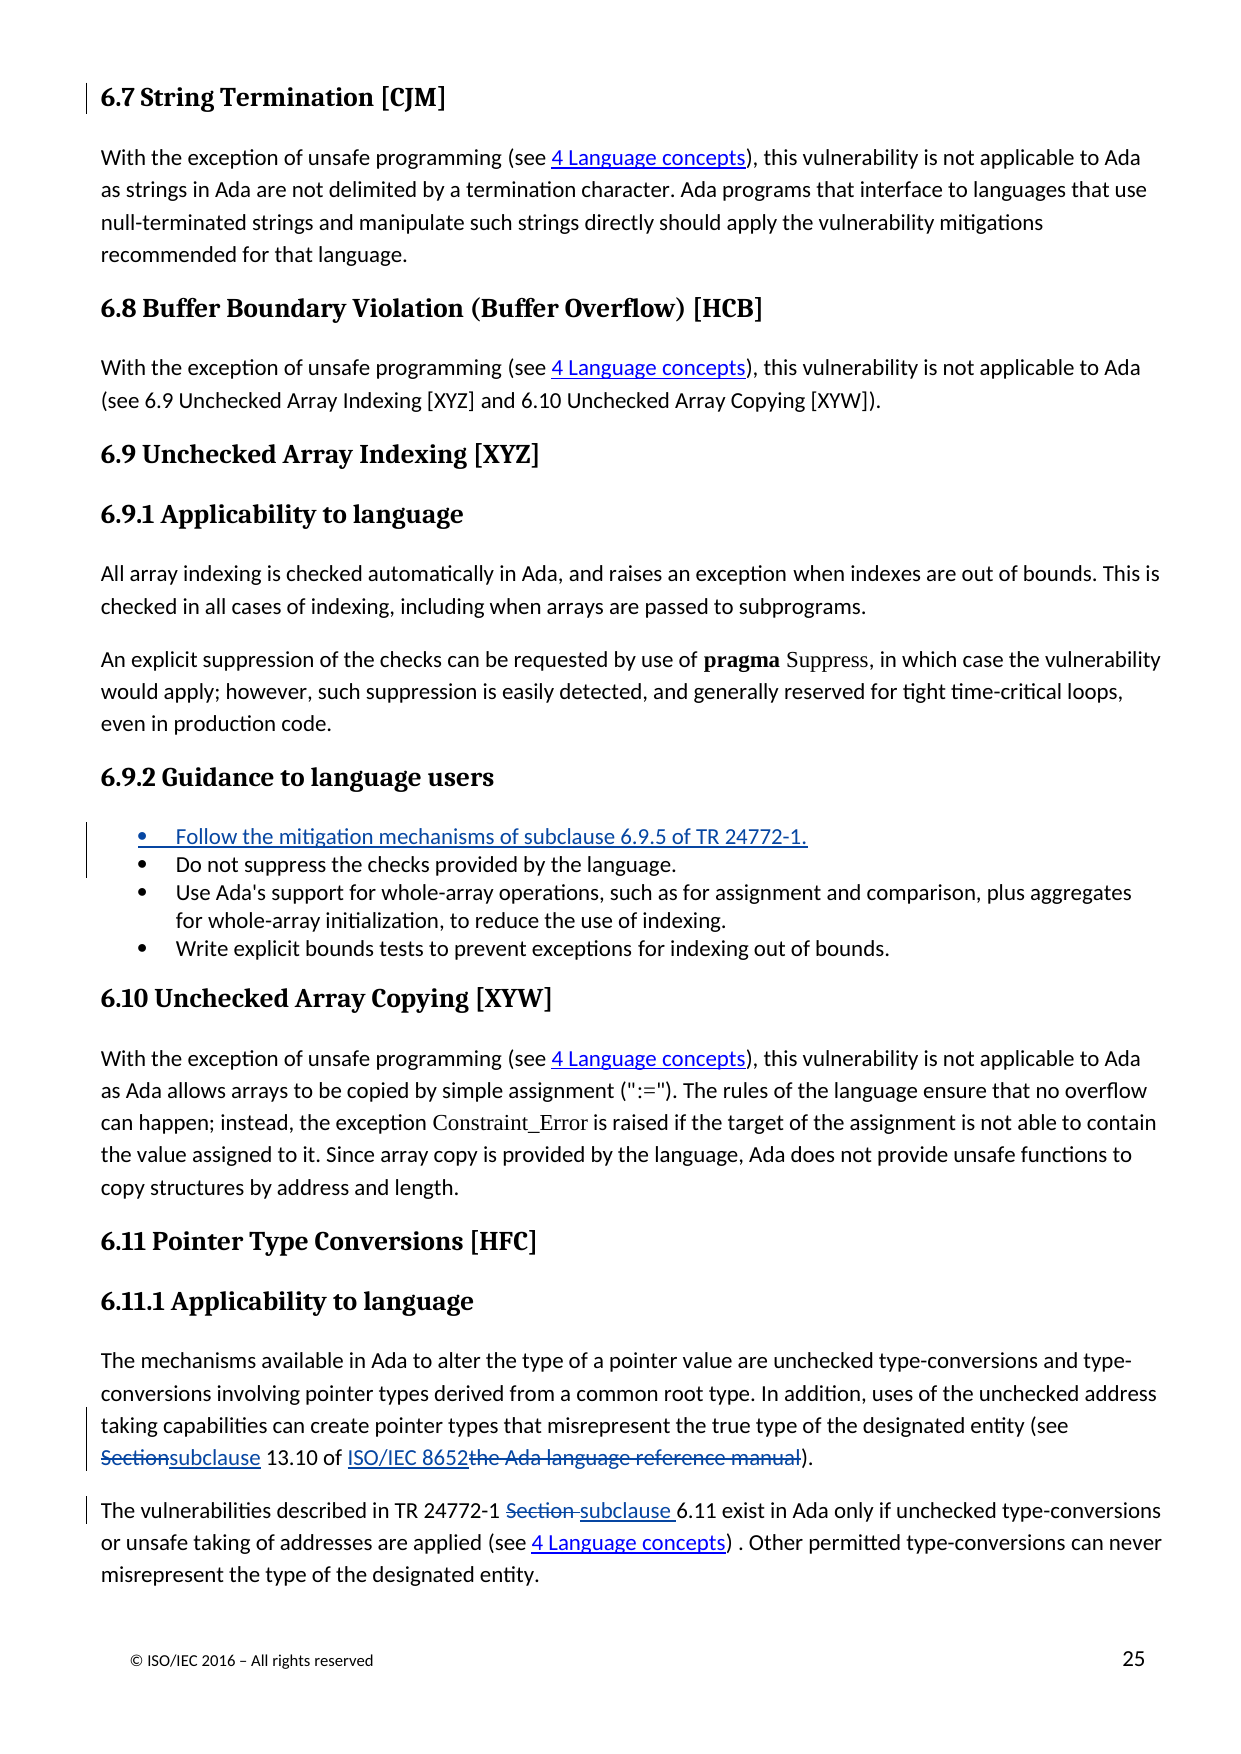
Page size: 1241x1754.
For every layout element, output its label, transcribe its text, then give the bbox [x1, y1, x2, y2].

text With the exception of unsafe programming (see 4 Language concepts), this vulnerability is not applicable to Ada as Ada allows arrays to be copied by simple assignment (":="). The rules of the language ensure that no overflow can happen; instead, the exception Constraint_Error is raised if the target of the assignment is not able to contain the value assigned to it. Since array copy is provided by the language, Ada does not provide unsafe functions to copy structures by address and length. [101, 1044, 1164, 1201]
subtitle 6.11 Pointer Type Conversions [HFC] [101, 1226, 1164, 1257]
subtitle 6.10 Unchecked Array Copying [XYW] [101, 983, 1164, 1014]
subtitle 6.8 Buffer Boundary Violation (Buffer Overflow) [HCB] [101, 293, 1164, 324]
text With the exception of unsafe programming (see 4 Language concepts), this vulnerability is not applicable to Ada (see and ). [101, 353, 1164, 414]
subtitle 6.9.1 Applicability to language [101, 499, 1164, 531]
text All array indexing is checked automatically in Ada, and raises an exception when indexes are out of bounds. This is checked in all cases of indexing, including when arrays are passed to subprograms. [101, 559, 1164, 620]
list Do not suppress the checks provided by the language. [138, 850, 1164, 878]
text An explicit suppression of the checks can be requested by use of pragma Suppress, in which case the vulnerability would apply; however, such suppression is easily detected, and generally reserved for tight time-critical loops, even in production code. [101, 645, 1164, 737]
list Write explicit bounds tests to prevent exceptions for indexing out of bounds. [138, 934, 1164, 962]
text The vulnerabilities described in TR 24772-1 6.11 exist in Ada only if unchecked type-conversions or unsafe taking of addresses are applied (see 4 Language concepts) . Other permitted type-conversions can never misrepresent the type of the designated entity. [101, 1496, 1164, 1588]
subtitle 6.11.1 Applicability to language [101, 1286, 1164, 1318]
text With the exception of unsafe programming (see 4 Language concepts), this vulnerability is not applicable to Ada as strings in Ada are not delimited by a termination character. Ada programs that interface to languages that use null-terminated strings and manipulate such strings directly should apply the vulnerability mitigations recommended for that language. [101, 143, 1164, 268]
subtitle 6.9 Unchecked Array Indexing [XYZ] [101, 439, 1164, 470]
list Use Ada's support for whole-array operations, such as for assignment and comparison, plus aggregates for whole-array initialization, to reduce the use of indexing. [138, 878, 1164, 934]
subtitle 6.9.2 Guidance to language users [101, 762, 1164, 793]
subtitle 6.7 String Termination [CJM] [101, 82, 1164, 114]
text The mechanisms available in Ada to alter the type of a pointer value are unchecked type-conversions and type-conversions involving pointer types derived from a common root type. In addition, uses of the unchecked address taking capabilities can create pointer types that misrepresent the true type of the designated entity (see 13.10 of ). [101, 1347, 1164, 1471]
